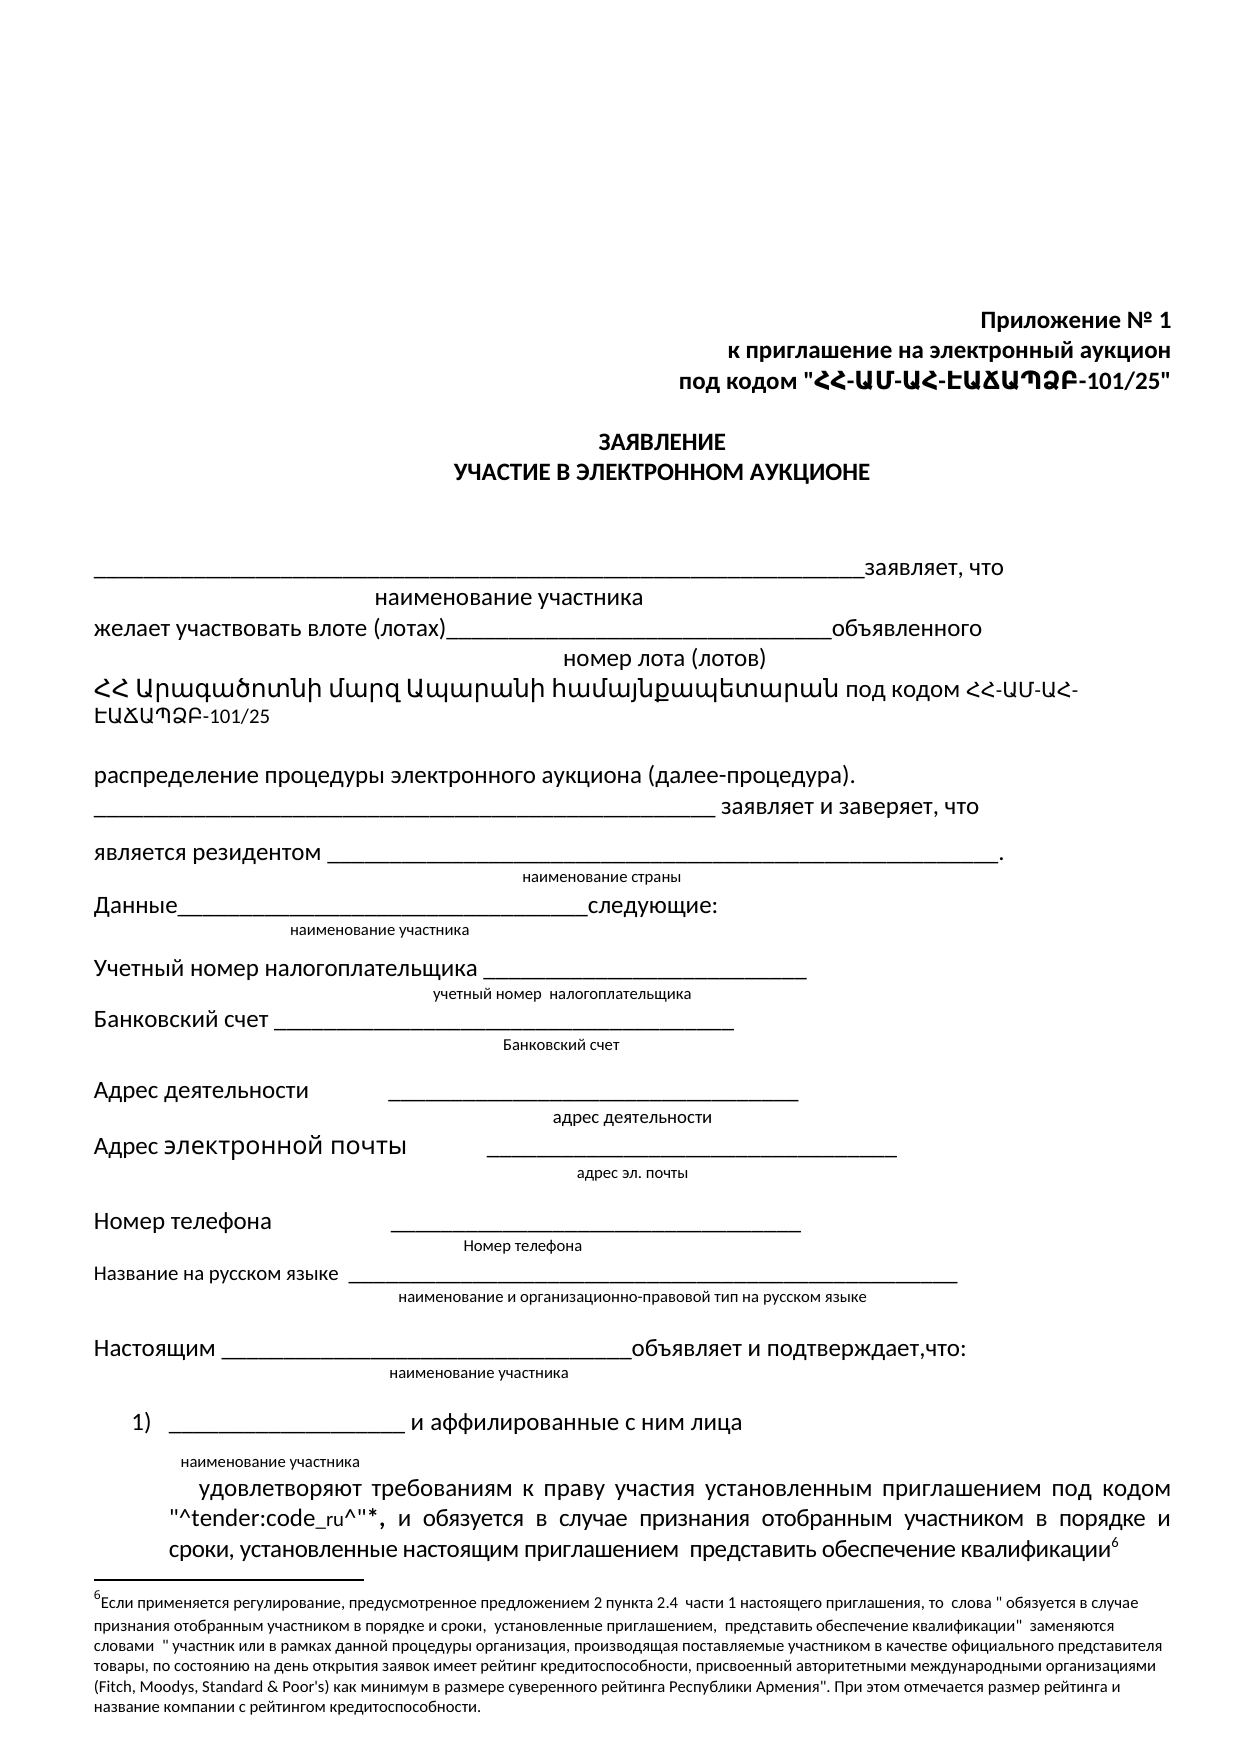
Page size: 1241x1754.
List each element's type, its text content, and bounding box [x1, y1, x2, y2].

text распределение процедуры электронного аукциона (далее-процедура). [94, 759, 1171, 790]
text Банковский счет _____________________________________ [94, 1003, 1171, 1034]
text номер лота (лотов) [552, 642, 1171, 673]
text желает участвовать влоте (лотах)_______________________________объявленного [94, 612, 1171, 642]
text наименование участника [94, 1452, 1171, 1472]
text ______________________________________________________________заявляет, что [94, 551, 1171, 581]
text учетный номер налогоплательщика [94, 983, 1171, 1003]
text Учетный номер налогоплательщика __________________________ [94, 952, 1171, 983]
text наименование страны [522, 866, 1171, 886]
text ЗАЯВЛЕНИЕ [94, 426, 1171, 456]
text Номер телефона _________________________________ [94, 1205, 1171, 1236]
text Приложение № 1 [94, 304, 1171, 334]
text Номер телефона [463, 1236, 1171, 1256]
text наименование участника [389, 1363, 1171, 1383]
text адрес эл. почты [94, 1162, 1171, 1182]
text наименование и организационно-правовой тип на русском языке [94, 1287, 1171, 1307]
text Адрес электронной почты _________________________________ [94, 1128, 1171, 1162]
list ___________________ и аффилированные с ним лица [131, 1406, 1171, 1436]
text адрес деятельности [94, 1105, 1171, 1128]
text наименование участника [374, 581, 1171, 612]
list удовлетворяют требованиям к праву участия установленным приглашением под кодом "^tender:code_ru^"*, и обязуется в случае признания отобранным участником в порядке и сроки, установленные настоящим приглашением представить обеспечение квалификации [169, 1472, 1171, 1563]
text к приглашение на электронный аукцион [94, 334, 1171, 365]
text УЧАСТИЕ В ЭЛЕКТРОННОМ АУКЦИОНЕ [94, 456, 1171, 487]
text Название на русском языке _________________________________________________ [94, 1256, 1171, 1287]
text наименование участника [94, 919, 1171, 940]
text Банковский счет [94, 1034, 1171, 1054]
text Адрес деятельности _________________________________ [94, 1074, 1171, 1105]
text Настоящим _________________________________объявляет и подтверждает,что: [94, 1332, 1171, 1363]
text Данные_________________________________следующие: [94, 889, 1171, 919]
text под кодом "ՀՀ-ԱՄ-ԱՀ-ԷԱՃԱՊՁԲ-101/25" [94, 365, 1171, 395]
text __________________________________________________ заявляет и заверяет, что [94, 790, 1171, 820]
text ՀՀ Արագածոտնի մարզ Ապարանի համայնքապետարան под кодом ՀՀ-ԱՄ-ԱՀ-ԷԱՃԱՊՁԲ-101/25 [94, 673, 1171, 729]
text является резидентом ______________________________________________________. [94, 836, 1171, 866]
